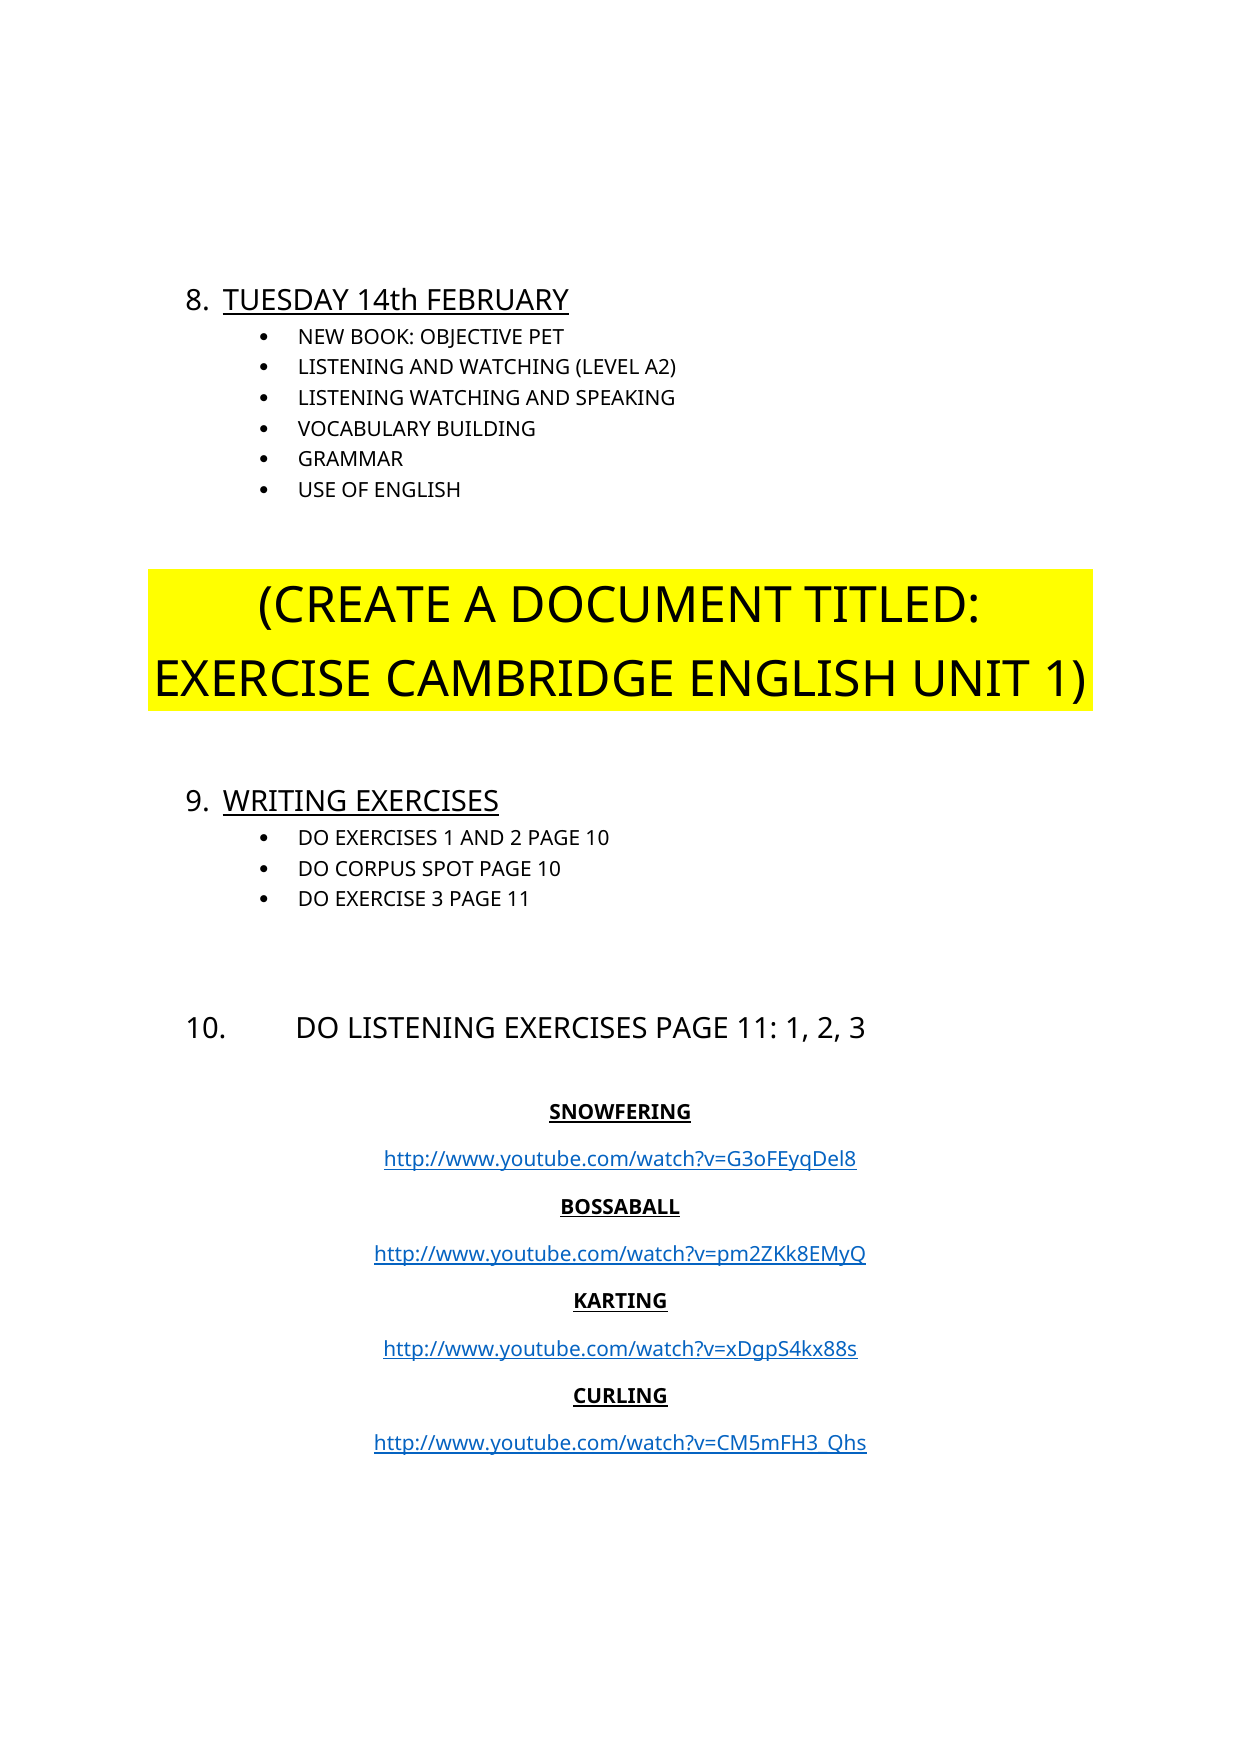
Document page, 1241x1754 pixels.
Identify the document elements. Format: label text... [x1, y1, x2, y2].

list TUESDAY 14th FEBRUARY [185, 279, 1093, 319]
text http://www.youtube.com/watch?v=CM5mFH3_Qhs [148, 1428, 1093, 1457]
list LISTENING WATCHING AND SPEAKING [260, 383, 1093, 411]
text KARTING [148, 1286, 1093, 1315]
list DO CORPUS SPOT PAGE 10 [260, 854, 1093, 882]
text SNOWFERING [148, 1097, 1093, 1126]
list VOCABULARY BUILDING [260, 414, 1093, 442]
text CURLING [148, 1381, 1093, 1409]
text http://www.youtube.com/watch?v=G3oFEyqDel8 [148, 1144, 1093, 1173]
text http://www.youtube.com/watch?v=xDgpS4kx88s [148, 1334, 1093, 1362]
text http://www.youtube.com/watch?v=pm2ZKk8EMyQ [148, 1239, 1093, 1267]
text BOSSABALL [148, 1192, 1093, 1220]
list USE OF ENGLISH [260, 475, 1093, 503]
text (CREATE A DOCUMENT TITLED: EXERCISE CAMBRIDGE ENGLISH UNIT 1) [148, 569, 1093, 711]
list NEW BOOK: OBJECTIVE PET [260, 322, 1093, 350]
list LISTENING AND WATCHING (LEVEL A2) [260, 352, 1093, 381]
list DO LISTENING EXERCISES PAGE 11: 1, 2, 3 [185, 1007, 1093, 1047]
list WRITING EXERCISES [185, 781, 1093, 820]
list DO EXERCISE 3 PAGE 11 [260, 884, 1093, 913]
list GRAMMAR [260, 444, 1093, 473]
list DO EXERCISES 1 AND 2 PAGE 10 [260, 823, 1093, 852]
